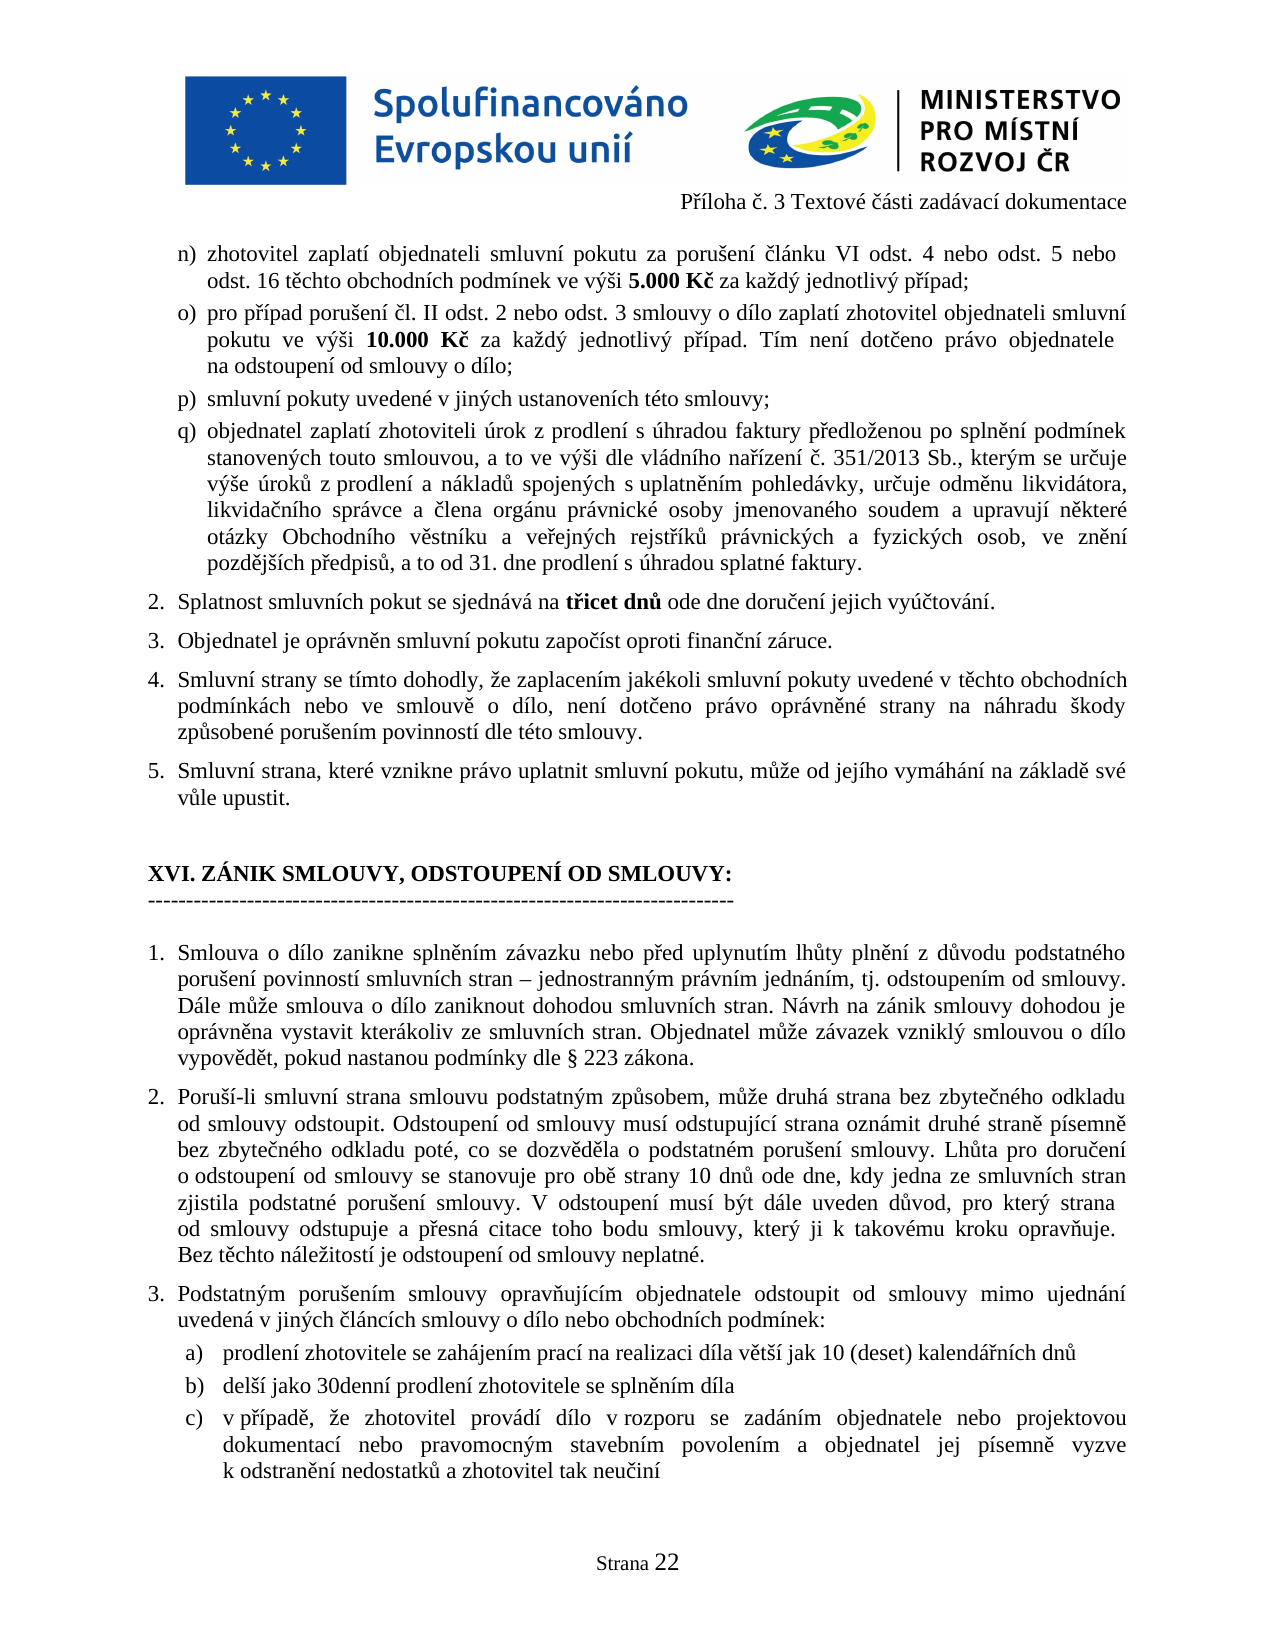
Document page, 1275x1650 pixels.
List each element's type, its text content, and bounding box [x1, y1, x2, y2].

list v případě, že zhotovitel provádí dílo v rozporu se zadáním objednatele nebo projektovou dokumentací nebo pravomocným stavebním povolením a objednatel jej písemně vyzve k odstranění nedostatků a zhotovitel tak neučiní [185, 1404, 1127, 1483]
list Splatnost smluvních pokut se sjednává na třicet dnů ode dne doručení jejich vyúčtování. [148, 588, 1127, 614]
list delší jako 30denní prodlení zhotovitele se splněním díla [185, 1372, 1127, 1398]
list smluvní pokuty uvedené v jiných ustanoveních této smlouvy; [177, 385, 1127, 411]
picture [182, 73, 1128, 188]
list Poruší-li smluvní strana smlouvu podstatným způsobem, může druhá strana bez zbytečného odkladu od smlouvy odstoupit. Odstoupení od smlouvy musí odstupující strana oznámit druhé straně písemně bez zbytečného odkladu poté, co se dozvěděla o podstatném porušení smlouvy. Lhůta pro doručení o odstoupení od smlouvy se stanovuje pro obě strany 10 dnů ode dne, kdy jedna ze smluvních stran zjistila podstatné porušení smlouvy. V odstoupení musí být dále uveden důvod, pro který strana od smlouvy odstupuje a přesná citace toho bodu smlouvy, který ji k takovému kroku opravňuje. Bez těchto náležitostí je odstoupení od smlouvy neplatné. [148, 1083, 1127, 1268]
list pro případ porušení čl. II odst. 2 nebo odst. 3 smlouvy o dílo zaplatí zhotovitel objednateli smluvní pokutu ve výši 10.000 Kč za každý jednotlivý případ. Tím není dotčeno právo objednatele na odstoupení od smlouvy o dílo; [177, 299, 1127, 378]
list Smluvní strany se tímto dohodly, že zaplacením jakékoli smluvní pokuty uvedené v těchto obchodních podmínkách nebo ve smlouvě o dílo, není dotčeno právo oprávněné strany na náhradu škody způsobené porušením povinností dle této smlouvy. [148, 666, 1127, 745]
list Smlouva o dílo zanikne splněním závazku nebo před uplynutím lhůty plnění z důvodu podstatného porušení povinností smluvních stran – jednostranným právním jednáním, tj. odstoupením od smlouvy. Dále může smlouva o dílo zaniknout dohodou smluvních stran. Návrh na zánik smlouvy dohodou je oprávněna vystavit kterákoliv ze smluvních stran. Objednatel může závazek vzniklý smlouvou o dílo vypovědět, pokud nastanou podmínky dle § 223 zákona. [148, 939, 1127, 1071]
text XVI. ZÁNIK SMLOUVY, ODSTOUPENÍ OD SMLOUVY: [148, 860, 1137, 886]
list prodlení zhotovitele se zahájením prací na realizaci díla větší jak 10 (deset) kalendářních dnů [185, 1339, 1127, 1366]
list Smluvní strana, které vznikne právo uplatnit smluvní pokutu, může od jejího vymáhání na základě své vůle upustit. [148, 757, 1127, 810]
list Objednatel je oprávněn smluvní pokutu započíst oproti finanční záruce. [148, 627, 1127, 653]
text 3. Podstatným porušením smlouvy opravňujícím objednatele odstoupit od smlouvy mimo ujednání uvedená v jiných článcích smlouvy o dílo nebo obchodních podmínek: [148, 1280, 1127, 1333]
list zhotovitel zaplatí objednateli smluvní pokutu za porušení článku VI odst. 4 nebo odst. 5 nebo odst. 16 těchto obchodních podmínek ve výši 5.000 Kč za každý jednotlivý případ; [177, 240, 1127, 293]
list objednatel zaplatí zhotoviteli úrok z prodlení s úhradou faktury předloženou po splnění podmínek stanovených touto smlouvou, a to ve výši dle vládního nařízení č. 351/2013 Sb., kterým se určuje výše úroků z prodlení a nákladů spojených s uplatněním pohledávky, určuje odměnu likvidátora, likvidačního správce a člena orgánu právnické osoby jmenovaného soudem a upravují některé otázky Obchodního věstníku a veřejných rejstříků právnických a fyzických osob, ve znění pozdějších předpisů, a to od 31. dne prodlení s úhradou splatné faktury. [177, 417, 1127, 575]
text ----------------------------------------------------------------------------- [148, 886, 1137, 913]
